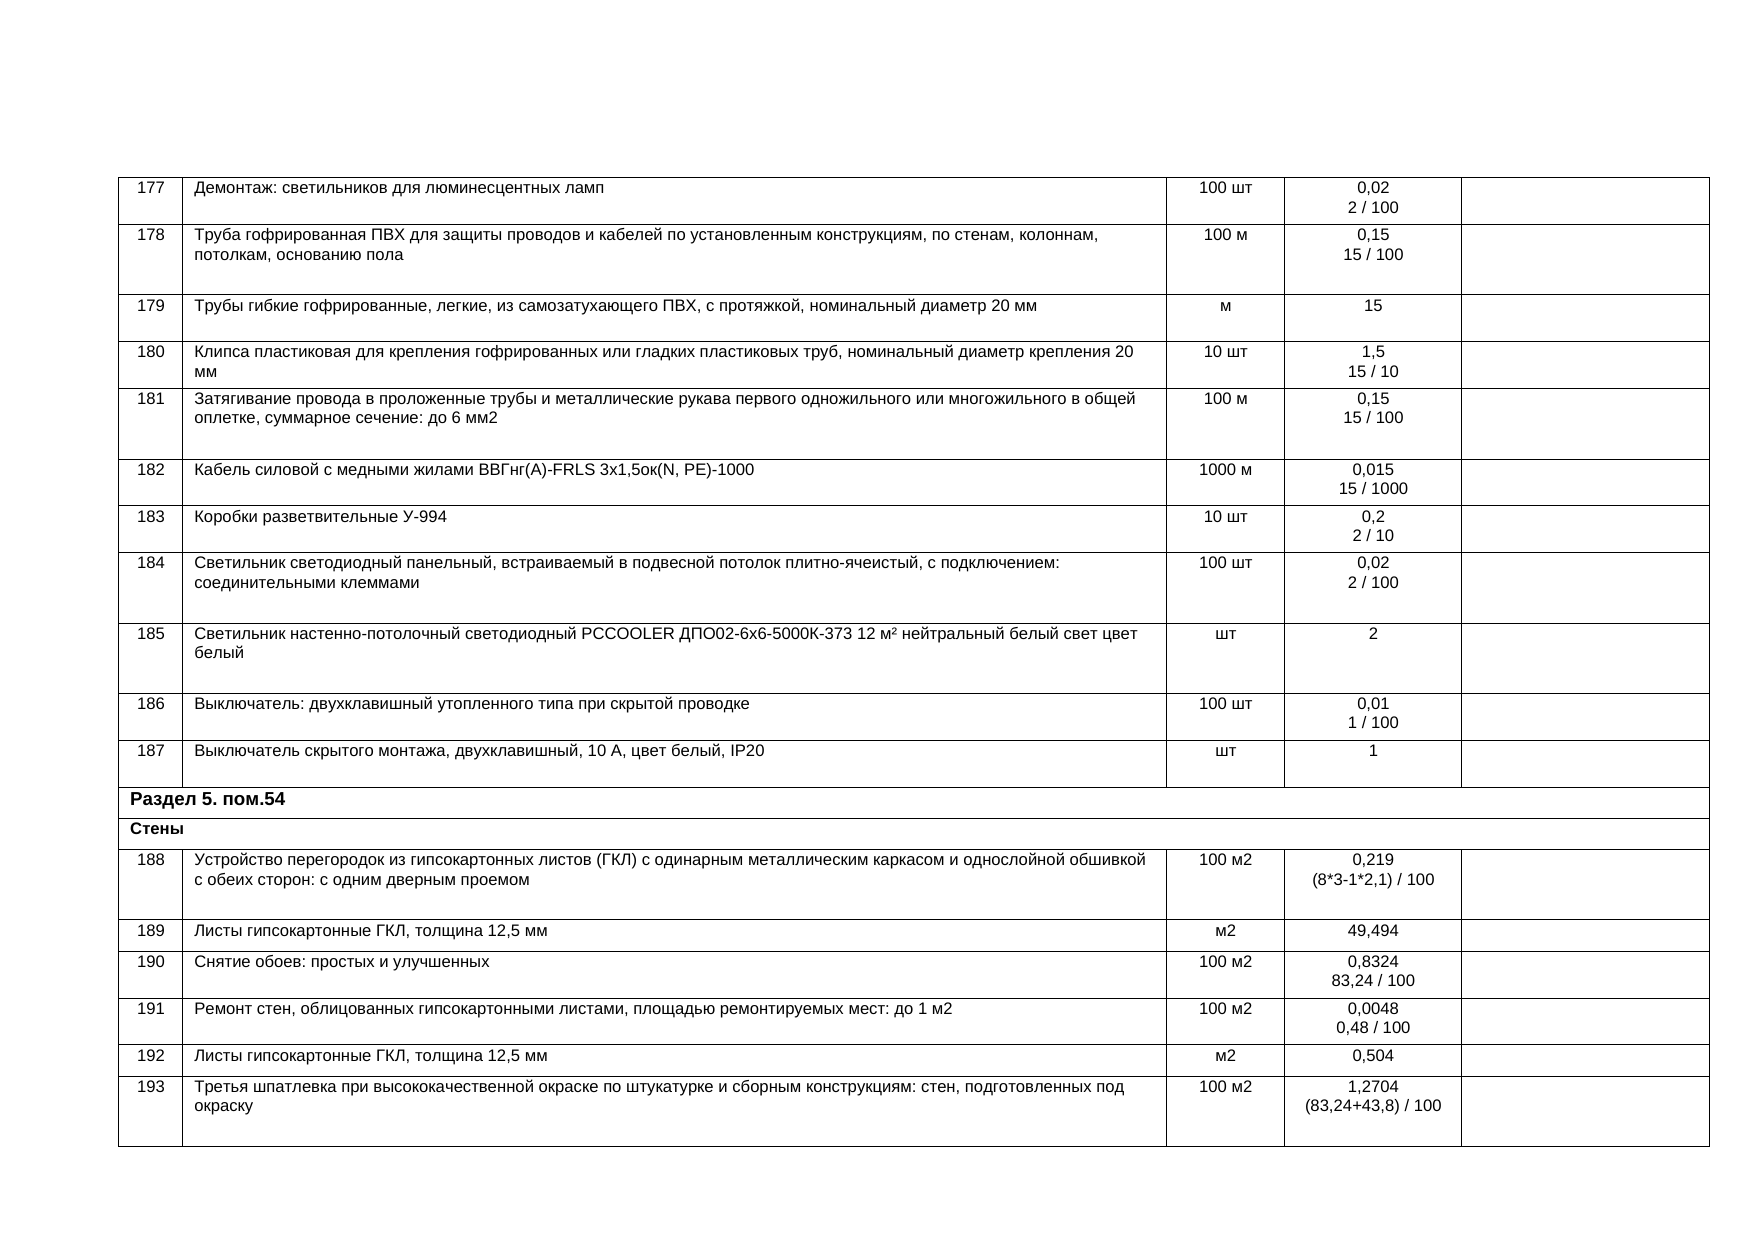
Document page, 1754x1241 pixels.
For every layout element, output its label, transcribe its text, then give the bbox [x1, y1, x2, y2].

table_cell 2 [1285, 624, 1461, 693]
table_cell Трубы гибкие гофрированные, легкие, из самозатухающего ПВХ, с протяжкой, номинальный диаметр 20 мм [183, 295, 1166, 341]
table_cell 0,2 2 / 10 [1285, 506, 1461, 552]
table_cell 100 м2 [1167, 999, 1284, 1044]
table_cell Листы гипсокартонные ГКЛ, толщина 12,5 мм [183, 1045, 1166, 1076]
table_cell 183 [119, 506, 182, 552]
table_cell м2 [1167, 920, 1284, 951]
table_cell 189 [119, 920, 182, 951]
table_cell [1462, 999, 1709, 1044]
table_cell 100 шт [1167, 694, 1284, 740]
table_cell 15 [1285, 295, 1461, 341]
table_cell 1,5 15 / 10 [1285, 342, 1461, 388]
table_cell шт [1167, 741, 1284, 787]
table_cell 10 шт [1167, 342, 1284, 388]
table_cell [1285, 1077, 1461, 1146]
table_cell [1462, 225, 1709, 294]
table_cell 1 [1285, 741, 1461, 787]
table_cell м2 [1167, 1045, 1284, 1076]
table_cell 0,02 2 / 100 [1285, 178, 1461, 224]
table_cell 180 [119, 342, 182, 388]
table_cell [1462, 1077, 1709, 1146]
table_cell Выключатель: двухклавишный утопленного типа при скрытой проводке [183, 694, 1166, 740]
table_cell 0,01 1 / 100 [1285, 694, 1461, 740]
table_cell [1462, 624, 1709, 693]
table_cell [1462, 850, 1709, 919]
table_cell 0,15 15 / 100 [1285, 225, 1461, 294]
table_cell 0,02 2 / 100 [1285, 553, 1461, 622]
table_cell 100 м2 [1167, 850, 1284, 919]
table_cell Выключатель скрытого монтажа, двухклавишный, 10 А, цвет белый, IP20 [183, 741, 1166, 787]
table_cell 10 шт [1167, 506, 1284, 552]
table_cell 177 [119, 178, 182, 224]
table_cell 100 м2 [1167, 952, 1284, 997]
table_cell [1462, 178, 1709, 224]
table_cell Затягивание провода в проложенные трубы и металлические рукава первого одножильного или многожильного в общей оплетке, суммарное сечение: до 6 мм2 [183, 389, 1166, 458]
table_cell 184 [119, 553, 182, 622]
table_cell Раздел 5. пом.54 [119, 788, 1709, 818]
table_cell 190 [119, 952, 182, 997]
table_cell 178 [119, 225, 182, 294]
table_cell [1462, 295, 1709, 341]
table_cell 181 [119, 389, 182, 458]
table_cell 100 м [1167, 389, 1284, 458]
table_cell Листы гипсокартонные ГКЛ, толщина 12,5 мм [183, 920, 1166, 951]
table_cell шт [1167, 624, 1284, 693]
table_cell 100 м2 [1167, 1077, 1284, 1146]
table_cell 49,494 [1285, 920, 1461, 951]
table_cell [1462, 952, 1709, 997]
table_cell 100 шт [1167, 553, 1284, 622]
table_cell 0,0048 0,48 / 100 [1285, 999, 1461, 1044]
table_cell [1462, 553, 1709, 622]
table_cell 0,504 [1285, 1045, 1461, 1076]
table_cell Коробки разветвительные У-994 [183, 506, 1166, 552]
table_cell 191 [119, 999, 182, 1044]
table_cell [1462, 389, 1709, 458]
table_cell 186 [119, 694, 182, 740]
table_cell м [1167, 295, 1284, 341]
table_cell [1462, 741, 1709, 787]
table_cell [1462, 506, 1709, 552]
table_cell [1462, 694, 1709, 740]
table_cell 1000 м [1167, 460, 1284, 505]
table_cell 192 [119, 1045, 182, 1076]
table_cell Светильник настенно-потолочный светодиодный PCCOOLER ДПО02-6x6-5000К-373 12 м² нейтральный белый свет цвет белый [183, 624, 1166, 693]
table_cell Устройство перегородок из гипсокартонных листов (ГКЛ) с одинарным металлическим каркасом и однослойной обшивкой с обеих сторон: с одним дверным проемом [183, 850, 1166, 919]
table_cell 0,015 15 / 1000 [1285, 460, 1461, 505]
table_cell [1462, 460, 1709, 505]
table_cell 185 [119, 624, 182, 693]
table_cell Стены [119, 819, 1709, 849]
table_cell Кабель силовой с медными жилами ВВГнг(A)-FRLS 3х1,5ок(N, PE)-1000 [183, 460, 1166, 505]
table_cell 0,15 15 / 100 [1285, 389, 1461, 458]
table_cell Ремонт стен, облицованных гипсокартонными листами, площадью ремонтируемых мест: до 1 м2 [183, 999, 1166, 1044]
table_cell [1462, 920, 1709, 951]
table_cell 100 м [1167, 225, 1284, 294]
table_cell Демонтаж: светильников для люминесцентных ламп [183, 178, 1166, 224]
table_cell 182 [119, 460, 182, 505]
table_cell 0,8324 83,24 / 100 [1285, 952, 1461, 997]
table_cell 187 [119, 741, 182, 787]
table_cell [1462, 342, 1709, 388]
table_cell Светильник светодиодный панельный, встраиваемый в подвесной потолок плитно-ячеистый, с подключением: соединительными клеммами [183, 553, 1166, 622]
table_cell [1462, 1045, 1709, 1076]
table_cell Труба гофрированная ПВХ для защиты проводов и кабелей по установленным конструкциям, по стенам, колоннам, потолкам, основанию пола [183, 225, 1166, 294]
table_cell Клипса пластиковая для крепления гофрированных или гладких пластиковых труб, номинальный диаметр крепления 20 мм [183, 342, 1166, 388]
table_cell 100 шт [1167, 178, 1284, 224]
table_cell 193 [119, 1077, 182, 1146]
table_cell Снятие обоев: простых и улучшенных [183, 952, 1166, 997]
table_cell 0,219 (8*3-1*2,1) / 100 [1285, 850, 1461, 919]
table_cell 179 [119, 295, 182, 341]
table_cell Третья шпатлевка при высококачественной окраске по штукатурке и сборным конструкциям: стен, подготовленных под окраску [183, 1077, 1166, 1146]
table_cell 188 [119, 850, 182, 919]
